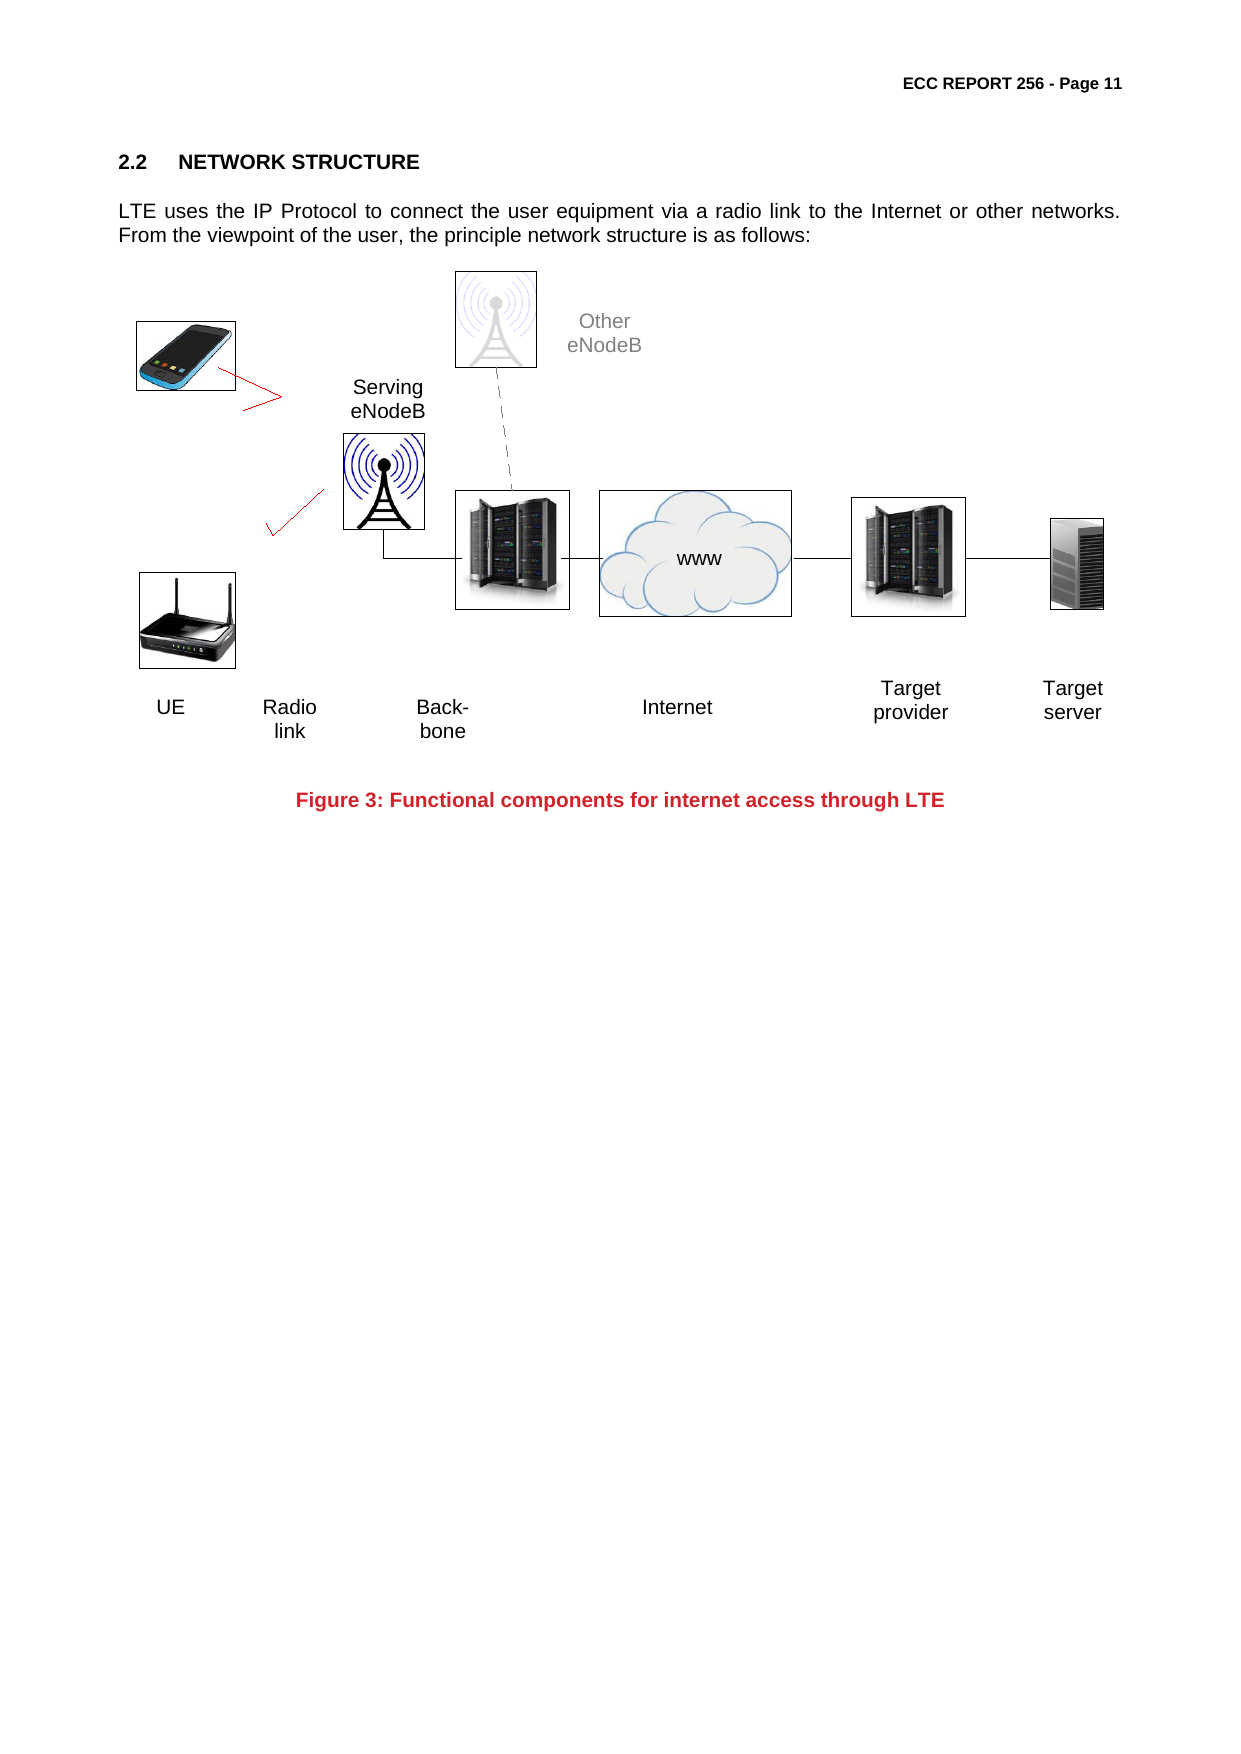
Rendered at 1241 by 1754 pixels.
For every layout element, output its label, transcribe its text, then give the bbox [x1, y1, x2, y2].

text Figure 3: Functional components for internet access through LTE [118, 787, 1122, 811]
picture [1051, 519, 1103, 609]
subtitle Network structure [118, 150, 1122, 174]
picture [852, 498, 965, 616]
picture [137, 322, 235, 390]
picture [344, 434, 424, 529]
picture [600, 491, 791, 616]
picture [140, 573, 235, 668]
text LTE uses the IP Protocol to connect the user equipment via a radio link to the Internet or other networks. From the viewpoint of the user, the principle network structure is as follows: [118, 199, 1122, 247]
picture [456, 491, 569, 609]
